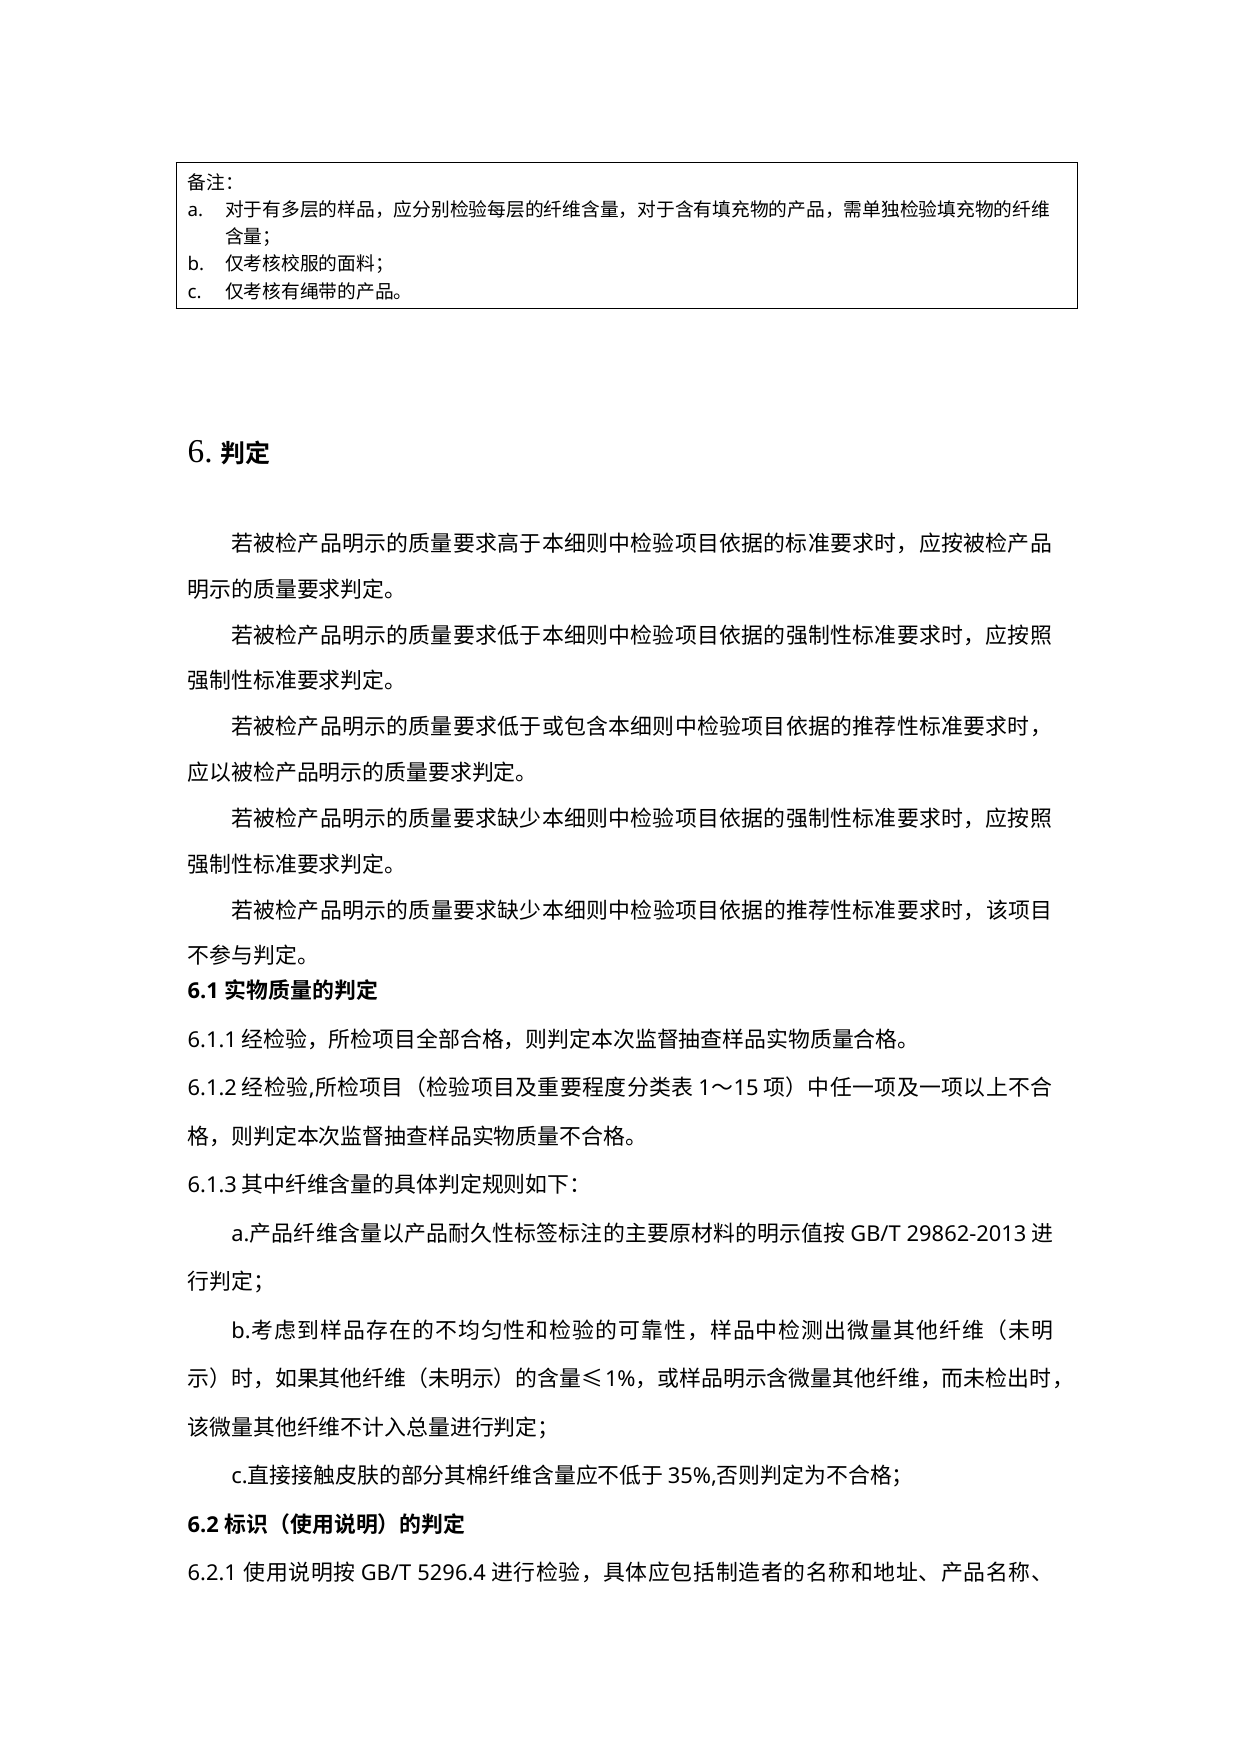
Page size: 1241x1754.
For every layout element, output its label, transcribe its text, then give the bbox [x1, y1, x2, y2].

text 6.1.3其中纤维含量的具体判定规则如下： [187, 1167, 1053, 1199]
table_cell 备注： 对于有多层的样品，应分别检验每层的纤维含量，对于含有填充物的产品，需单独检验填充物的纤维含量； 仅考核校服的面料； 仅考核有绳带的产品。 [177, 163, 1077, 308]
text 若被检产品明示的质量要求低于本细则中检验项目依据的强制性标准要求时，应按照强制性标准要求判定。 [187, 606, 1053, 698]
list 判定 [187, 418, 1053, 483]
text 6.2 标识（使用说明）的判定 [187, 1506, 1053, 1539]
text 6.1 实物质量的判定 [187, 973, 1053, 1006]
text 若被检产品明示的质量要求缺少本细则中检验项目依据的强制性标准要求时，应按照强制性标准要求判定。 [187, 790, 1053, 881]
text 若被检产品明示的质量要求低于或包含本细则中检验项目依据的推荐性标准要求时，应以被检产品明示的质量要求判定。 [187, 698, 1053, 790]
text a.产品纤维含量以产品耐久性标签标注的主要原材料的明示值按GB/T 29862-2013进行判定； [187, 1215, 1053, 1296]
text 若被检产品明示的质量要求缺少本细则中检验项目依据的推荐性标准要求时，该项目不参与判定。 [187, 881, 1053, 973]
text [187, 1555, 1053, 1587]
text 6.1.1经检验，所检项目全部合格，则判定本次监督抽查样品实物质量合格。 [187, 1021, 1053, 1054]
text c.直接接触皮肤的部分其棉纤维含量应不低于35%,否则判定为不合格； [187, 1458, 1053, 1491]
text 若被检产品明示的质量要求高于本细则中检验项目依据的标准要求时，应按被检产品明示的质量要求判定。 [187, 515, 1053, 606]
text b.考虑到样品存在的不均匀性和检验的可靠性，样品中检测出微量其他纤维（未明示）时，如果其他纤维（未明示）的含量≤1%，或样品明示含微量其他纤维，而未检出时，该微量其他纤维不计入总量进行判定； [187, 1312, 1053, 1442]
text 6.1.2经检验,所检项目（检验项目及重要程度分类表1～15项）中任一项及一项以上不合格，则判定本次监督抽查样品实物质量不合格。 [187, 1070, 1053, 1151]
